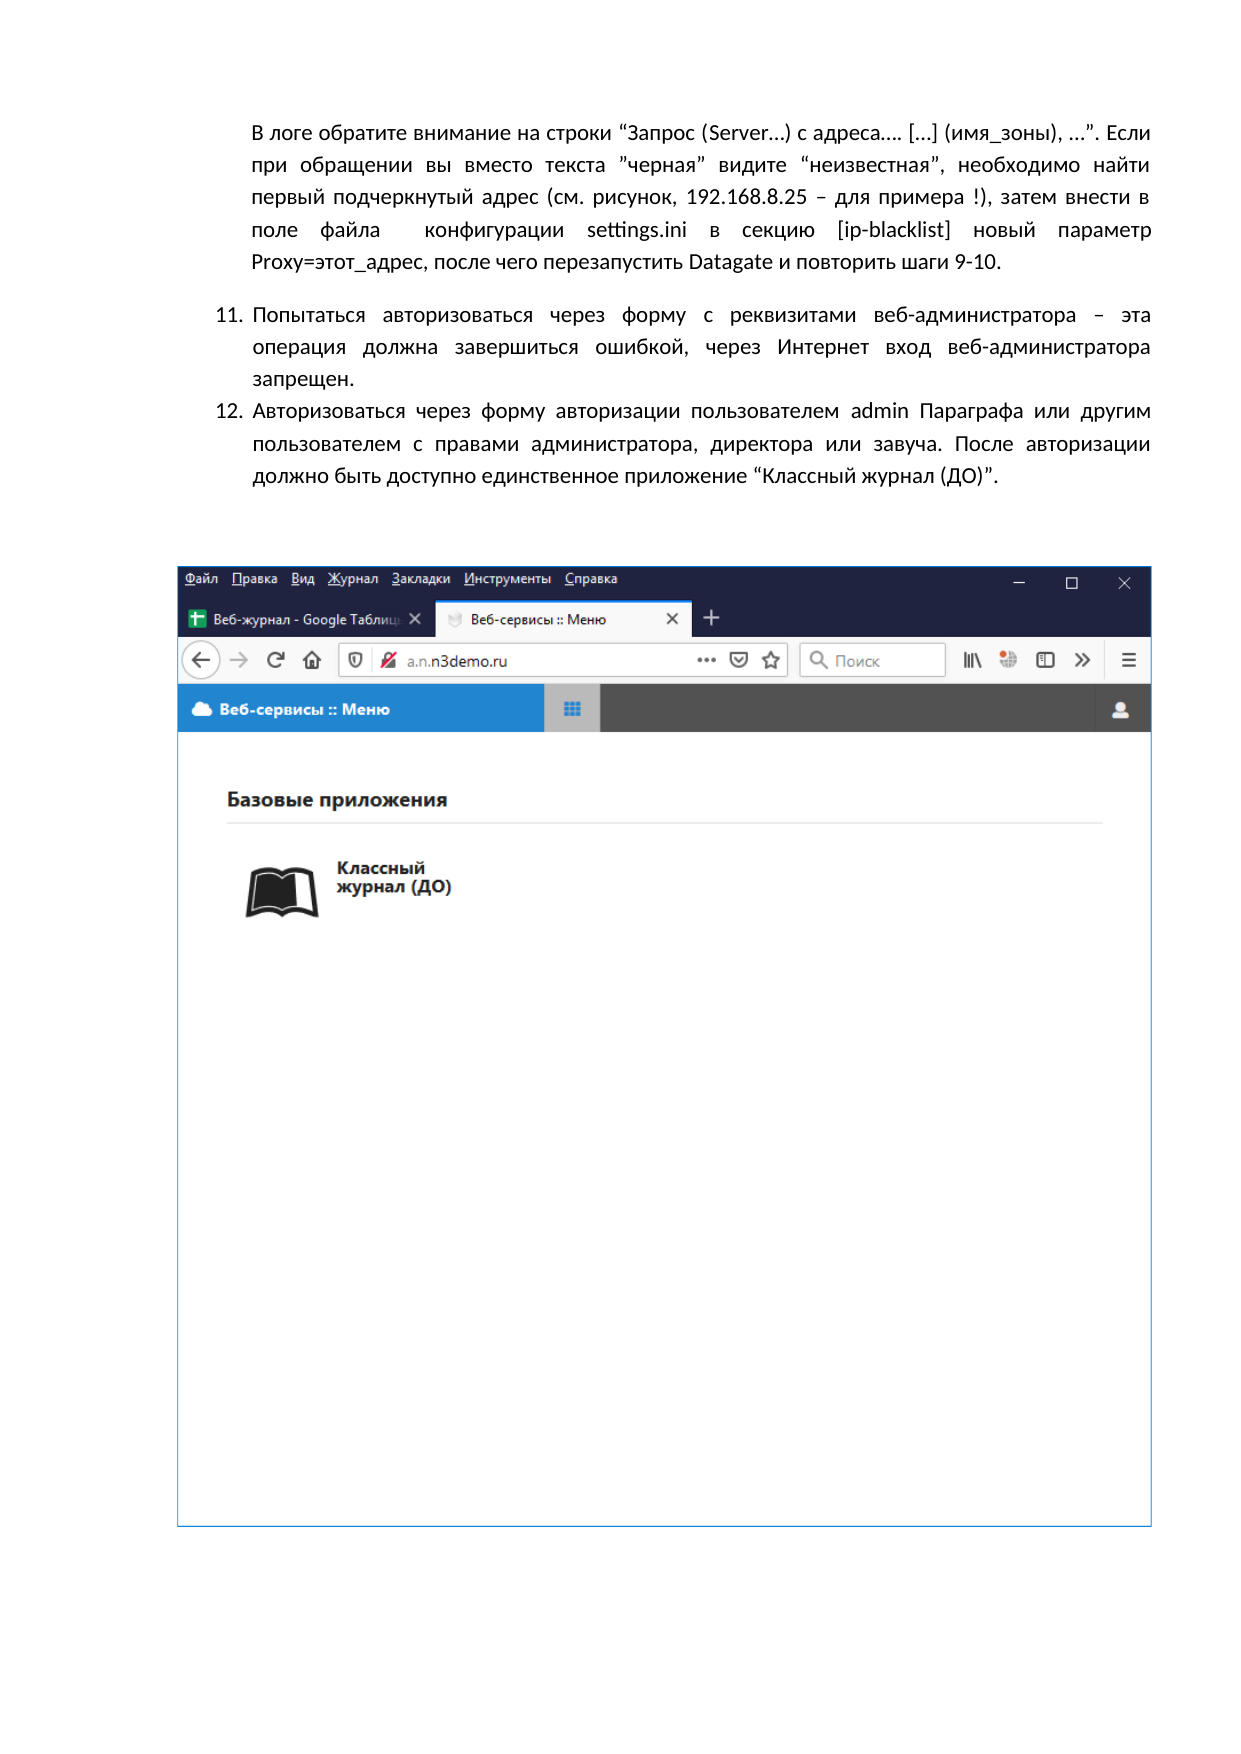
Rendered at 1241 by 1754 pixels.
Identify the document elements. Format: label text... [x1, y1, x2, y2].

list Авторизоваться через форму авторизации пользователем admin Параграфа или другим пользователем с правами администратора, директора или завуча. После авторизации должно быть доступно единственное приложение “Классный журнал (ДО)”. [215, 396, 1152, 489]
list Попытаться авторизоваться через форму с реквизитами веб-администратора – эта операция должна завершиться ошибкой, через Интернет вход веб-администратора запрещен. [215, 300, 1152, 392]
text В логе обратите внимание на строки “Запрос (Server…) с адреса…. […] (имя_зоны), …”. Если при обращении вы вместо текста ”черная” видите “неизвестная”, необходимо найти первый подчеркнутый адрес (см. рисунок, 192.168.8.25 – для примера !), затем внести в поле файла конфигурации settings.ini в секцию [ip-blacklist] новый параметр Proxy=этот_адрес, после чего перезапустить Datagate и повторить шаги 9-10. [251, 118, 1152, 275]
picture [177, 566, 1152, 1527]
